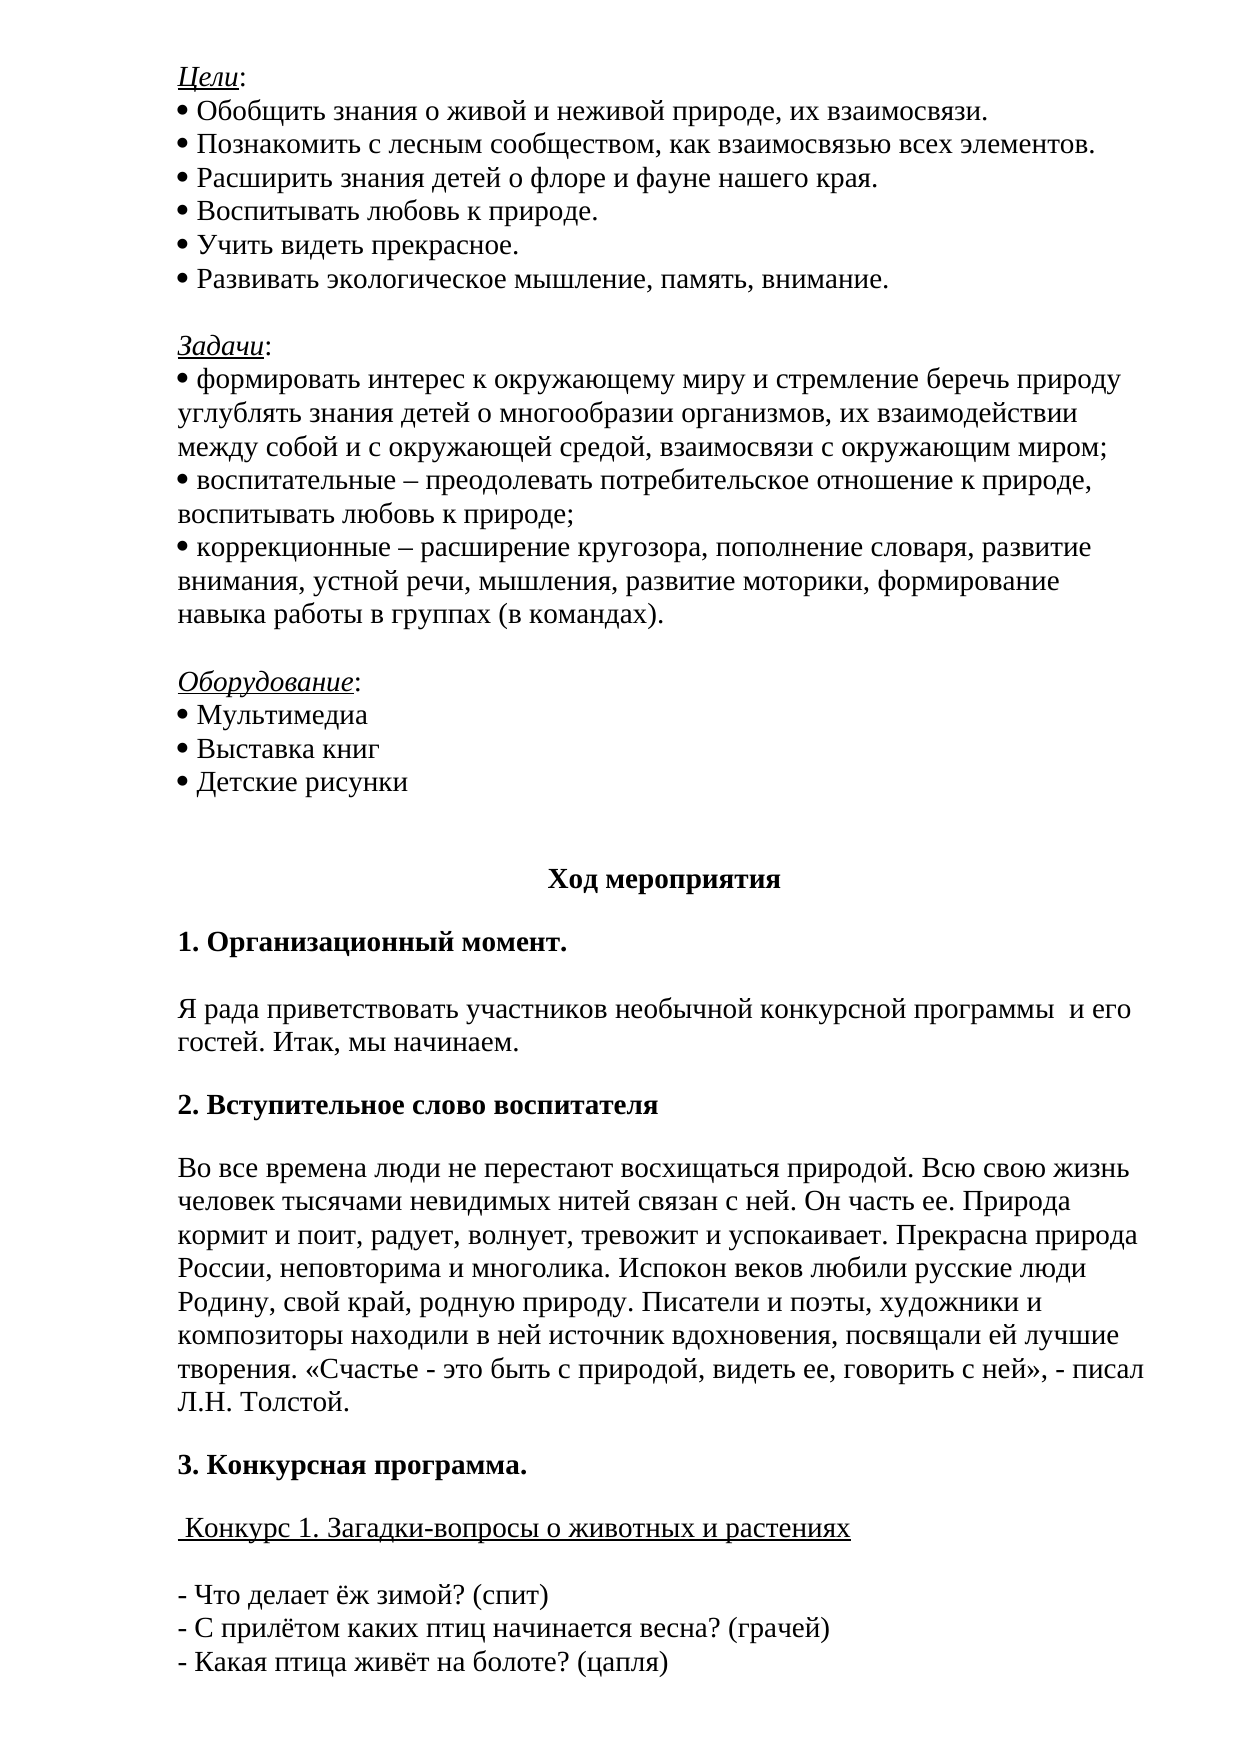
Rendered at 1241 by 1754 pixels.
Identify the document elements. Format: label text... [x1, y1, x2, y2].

text воспитывать любовь к природе; [177, 496, 1152, 529]
text Детские рисунки [177, 764, 1152, 798]
text 1. Организационный момент. [177, 924, 1152, 957]
text Обобщить знания о живой и неживой природе, их взаимосвязи. [177, 93, 1152, 126]
text между собой и с окружающей средой, взаимосвязи с окружающим миром; [177, 429, 1152, 462]
text навыка работы в группах (в командах). [177, 597, 1152, 630]
text Задачи: [177, 328, 1152, 362]
text Мультимедиа [177, 697, 1152, 731]
text Во все времена люди не перестают восхищаться природой. Всю свою жизнь человек тысячами невидимых нитей связан с ней. Он часть ее. Природа кормит и поит, радует, волнует, тревожит и успокаивает. Прекрасна природа России, неповторима и многолика. Испокон веков любили русские люди Родину, свой край, родную природу. Писатели и поэты, художники и композиторы находили в ней источник вдохновения, посвящали ей лучшие творения. «Счастье - это быть с природой, видеть ее, говорить с ней», - писал Л.H. Толстой. [177, 1150, 1152, 1418]
text формировать интерес к окружающему миру и стремление беречь природу [177, 362, 1152, 395]
text Выставка книг [177, 731, 1152, 764]
text воспитательные – преодолевать потребительское отношение к природе, [177, 462, 1152, 496]
text Познакомить с лесным сообществом, как взаимосвязью всех элементов. [177, 126, 1152, 160]
text Я рада приветствовать участников необычной конкурсной программы и его гостей. Итак, мы начинаем. [177, 991, 1152, 1058]
text Конкурс 1. Загадки-вопросы о животных и растениях [177, 1510, 1152, 1543]
text коррекционные – расширение кругозора, пополнение словаря, развитие [177, 529, 1152, 563]
text Цели: [177, 59, 1152, 93]
text Развивать экологическое мышление, память, внимание. [177, 261, 1152, 294]
text 3. Конкурсная программа. [177, 1447, 1152, 1481]
text углублять знания детей о многообразии организмов, их взаимодействии [177, 395, 1152, 429]
text Расширить знания детей о флоре и фауне нашего края. [177, 160, 1152, 193]
text Учить видеть прекрасное. [177, 227, 1152, 261]
text внимания, устной речи, мышления, развитие моторики, формирование [177, 563, 1152, 597]
text 2. Вступительное слово воспитателя [177, 1087, 1152, 1121]
text Оборудование: [177, 664, 1152, 697]
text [177, 1577, 1152, 1678]
text Ход мероприятия [177, 861, 1152, 894]
text Воспитывать любовь к природе. [177, 193, 1152, 227]
